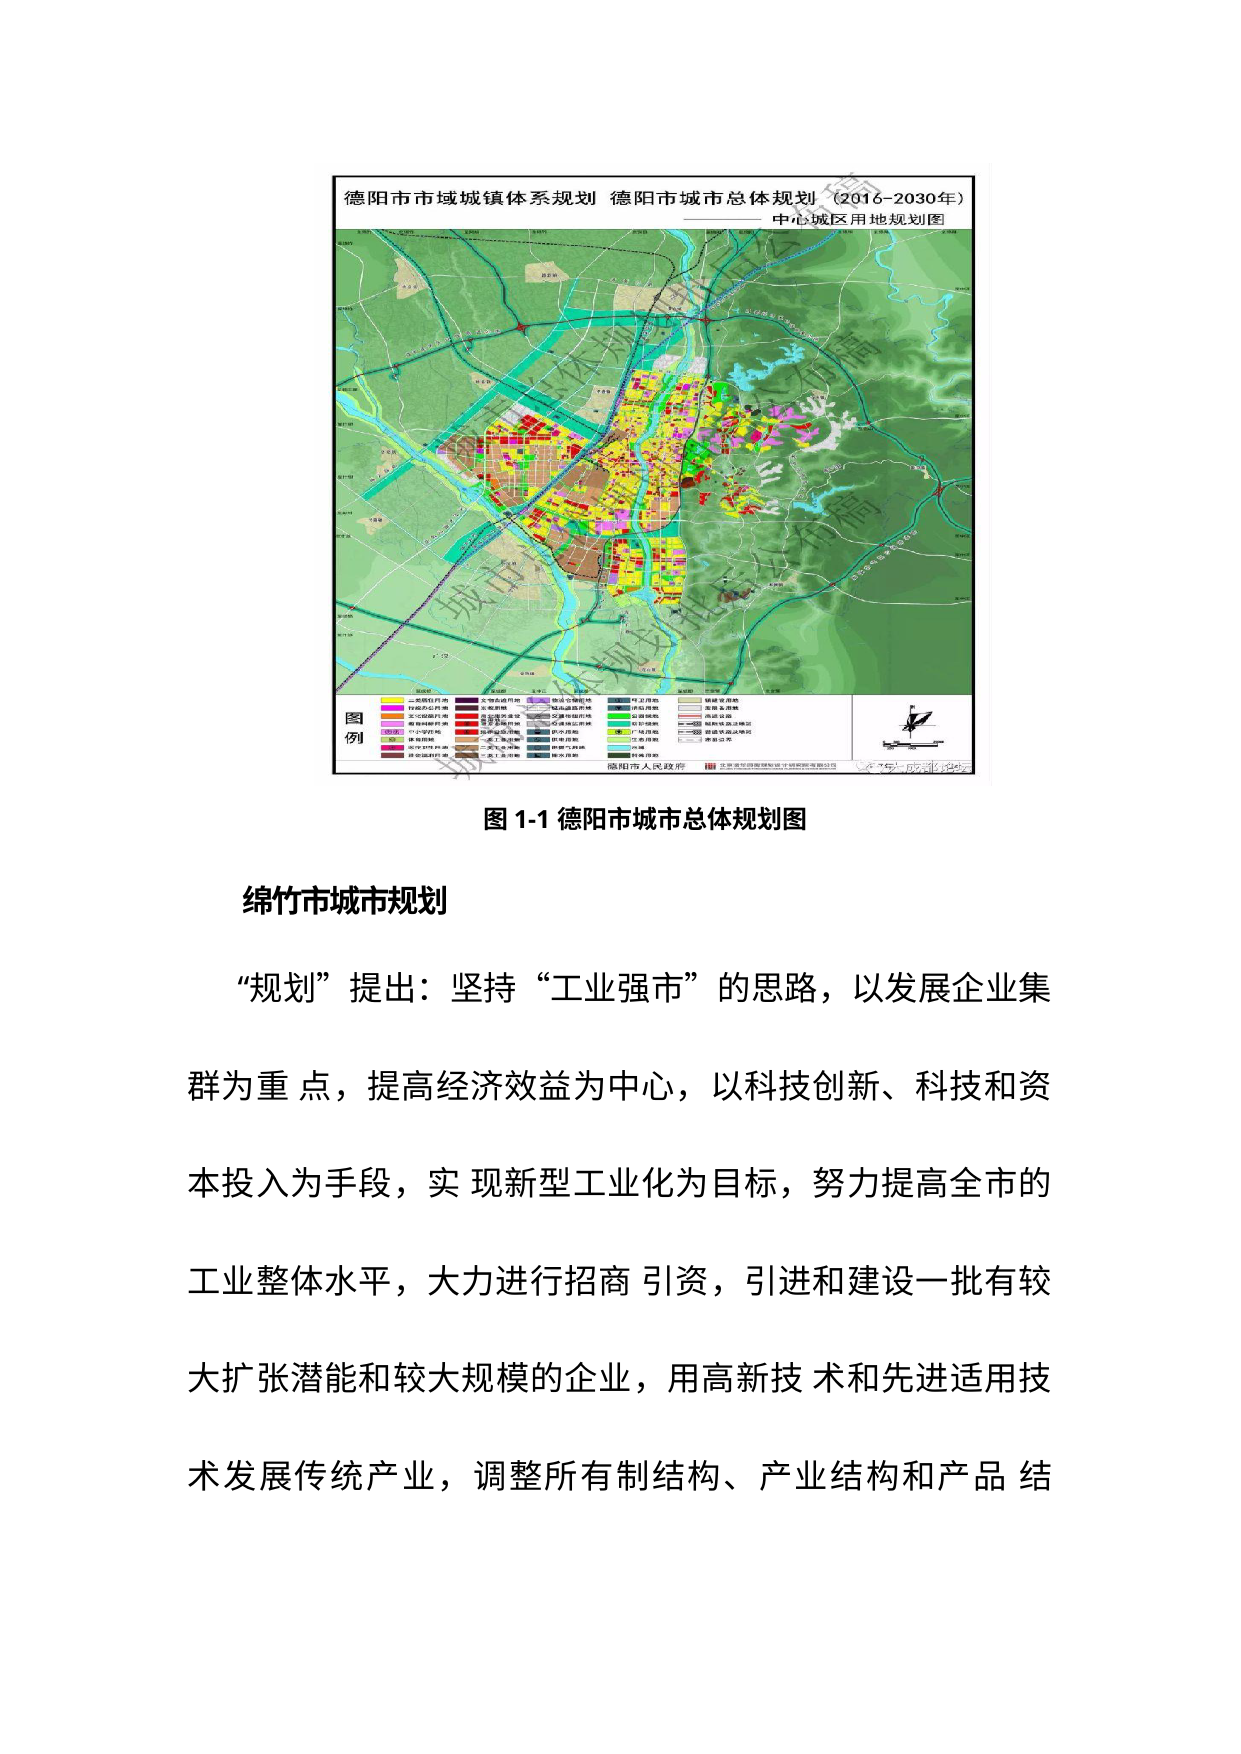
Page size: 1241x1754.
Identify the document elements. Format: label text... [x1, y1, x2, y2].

text 绵竹市城市规划 [187, 866, 1053, 931]
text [187, 953, 1053, 1506]
text 图1-1 德阳市城市总体规划图 [187, 799, 1053, 835]
